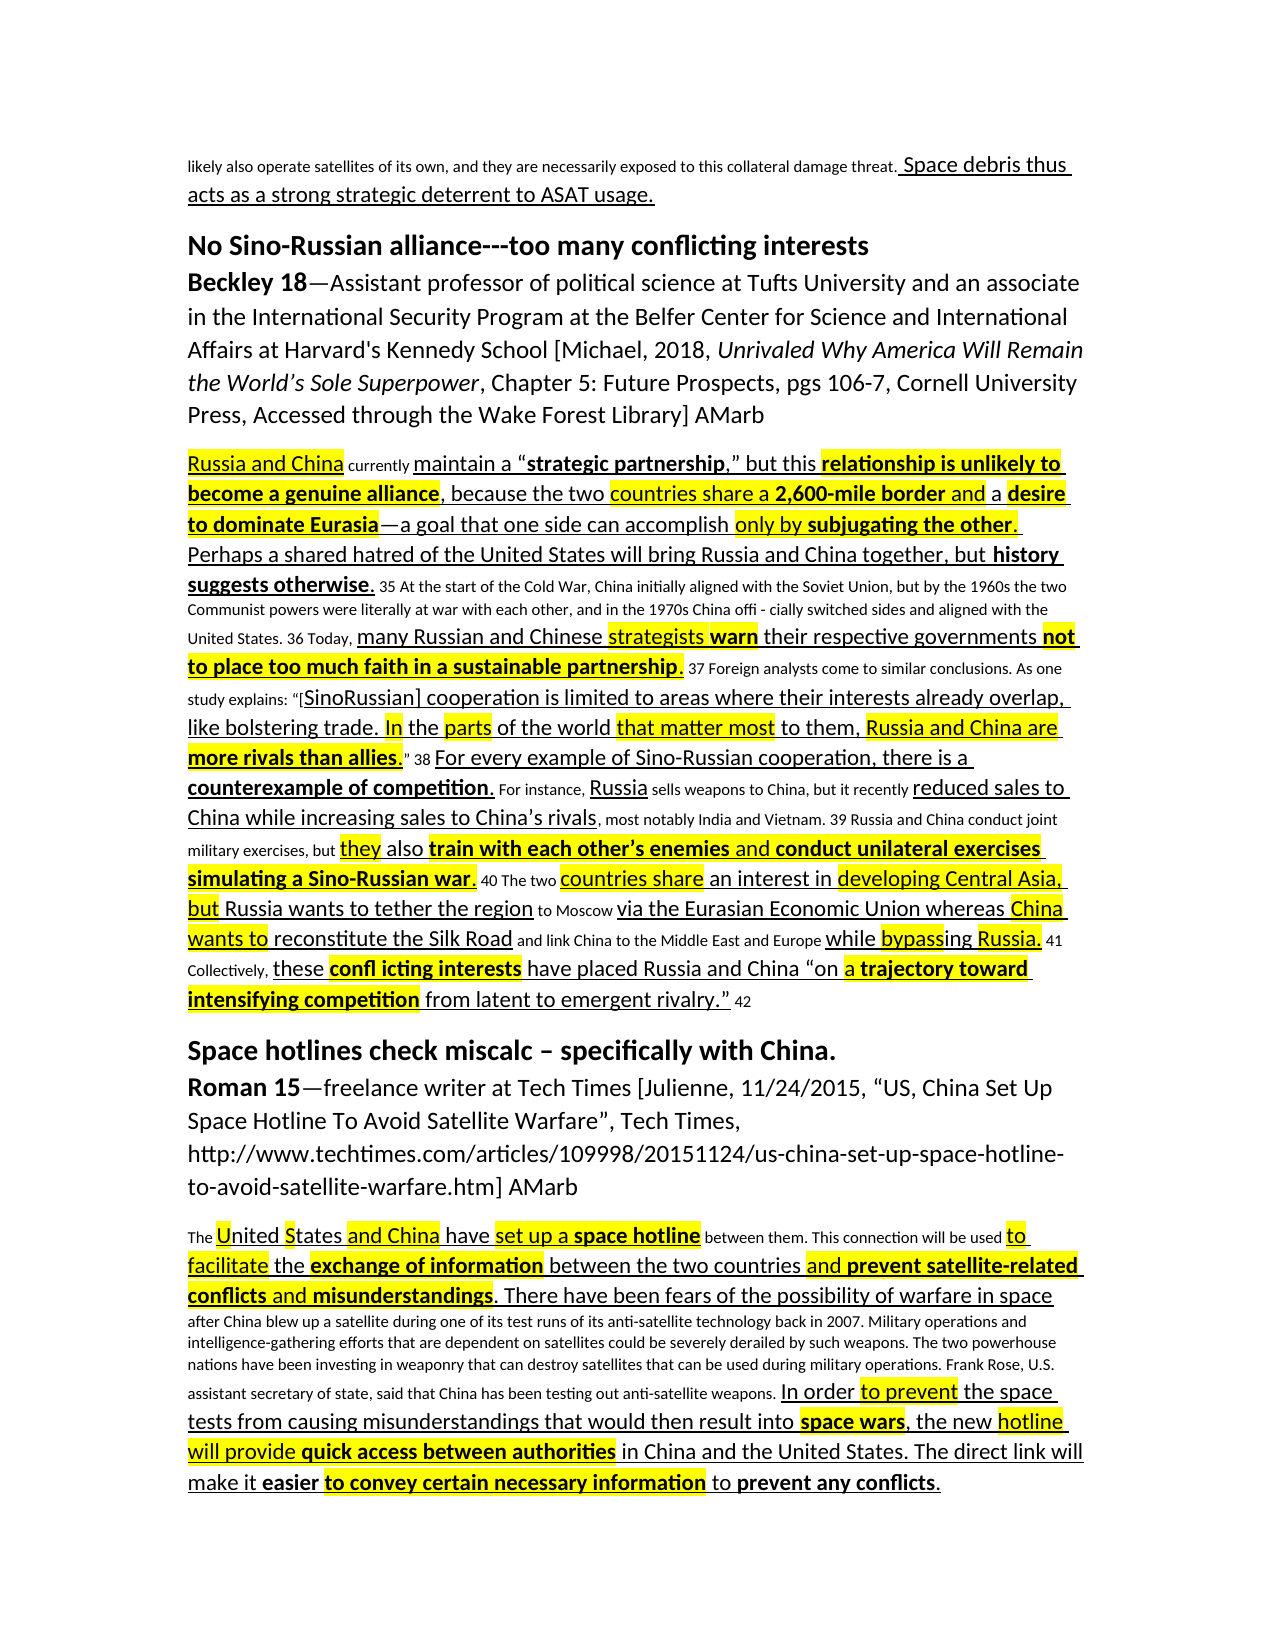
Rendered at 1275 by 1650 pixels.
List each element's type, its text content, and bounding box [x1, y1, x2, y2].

subtitle No Sino-Russian alliance---too many conflicting interests [187, 227, 1087, 263]
text The United States and China have set up a space hotline between them. This connection will be used to facilitate the exchange of information between the two countries and prevent satellite-related conflicts and misunderstandings. There have been fears of the possibility of warfare in space after China blew up a satellite during one of its test runs of its anti-satellite technology back in 2007. Military operations and intelligence-gathering efforts that are dependent on satellites could be severely derailed by such weapons. The two powerhouse nations have been investing in weaponry that can destroy satellites that can be used during military operations. Frank Rose, U.S. assistant secretary of state, said that China has been testing out anti-satellite weapons. In order to prevent the space tests from causing misunderstandings that would then result into space wars, the new hotline will provide quick access between authorities in China and the United States. The direct link will make it easier to convey certain necessary information to prevent any conflicts. [187, 1221, 1087, 1496]
text Beckley 18—Assistant professor of political science at Tufts University and an associate in the International Security Program at the Belfer Center for Science and International Affairs at Harvard's Kennedy School [Michael, 2018, Unrivaled Why America Will Remain the World’s Sole Superpower, Chapter 5: Future Prospects, pgs 106-7, Cornell University Press, Accessed through the Wake Forest Library] AMarb [187, 266, 1087, 430]
text Roman 15—freelance writer at Tech Times [Julienne, 11/24/2015, “US, China Set Up Space Hotline To Avoid Satellite Warfare”, Tech Times, http://www.techtimes.com/articles/109998/20151124/us-china-set-up-space-hotline-to-avoid-satellite-warfare.htm] AMarb [187, 1070, 1087, 1202]
text Russia and China currently maintain a “strategic partnership,” but this relationship is unlikely to become a genuine alliance, because the two countries share a 2,600-mile border and a desire to dominate Eurasia—a goal that one side can accomplish only by subjugating the other. Perhaps a shared hatred of the United States will bring Russia and China together, but history suggests otherwise. 35 At the start of the Cold War, China initially aligned with the Soviet Union, but by the 1960s the two Communist powers were literally at war with each other, and in the 1970s China offi - cially switched sides and aligned with the United States. 36 Today, many Russian and Chinese strategists warn their respective governments not to place too much faith in a sustainable partnership. 37 Foreign analysts come to similar conclusions. As one study explains: “[SinoRussian] cooperation is limited to areas where their interests already overlap, like bolstering trade. In the parts of the world that matter most to them, Russia and China are more rivals than allies.” 38 For every example of Sino-Russian cooperation, there is a counterexample of competition. For instance, Russia sells weapons to China, but it recently reduced sales to China while increasing sales to China’s rivals, most notably India and Vietnam. 39 Russia and China conduct joint military exercises, but they also train with each other’s enemies and conduct unilateral exercises simulating a Sino-Russian war. 40 The two countries share an interest in developing Central Asia, but Russia wants to tether the region to Moscow via the Eurasian Economic Union whereas China wants to reconstitute the Silk Road and link China to the Middle East and Europe while bypassing Russia. 41 Collectively, these confl icting interests have placed Russia and China “on a trajectory toward intensifying competition from latent to emergent rivalry.” 42 [187, 449, 1087, 1013]
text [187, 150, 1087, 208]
subtitle Space hotlines check miscalc – specifically with China. [187, 1032, 1087, 1067]
